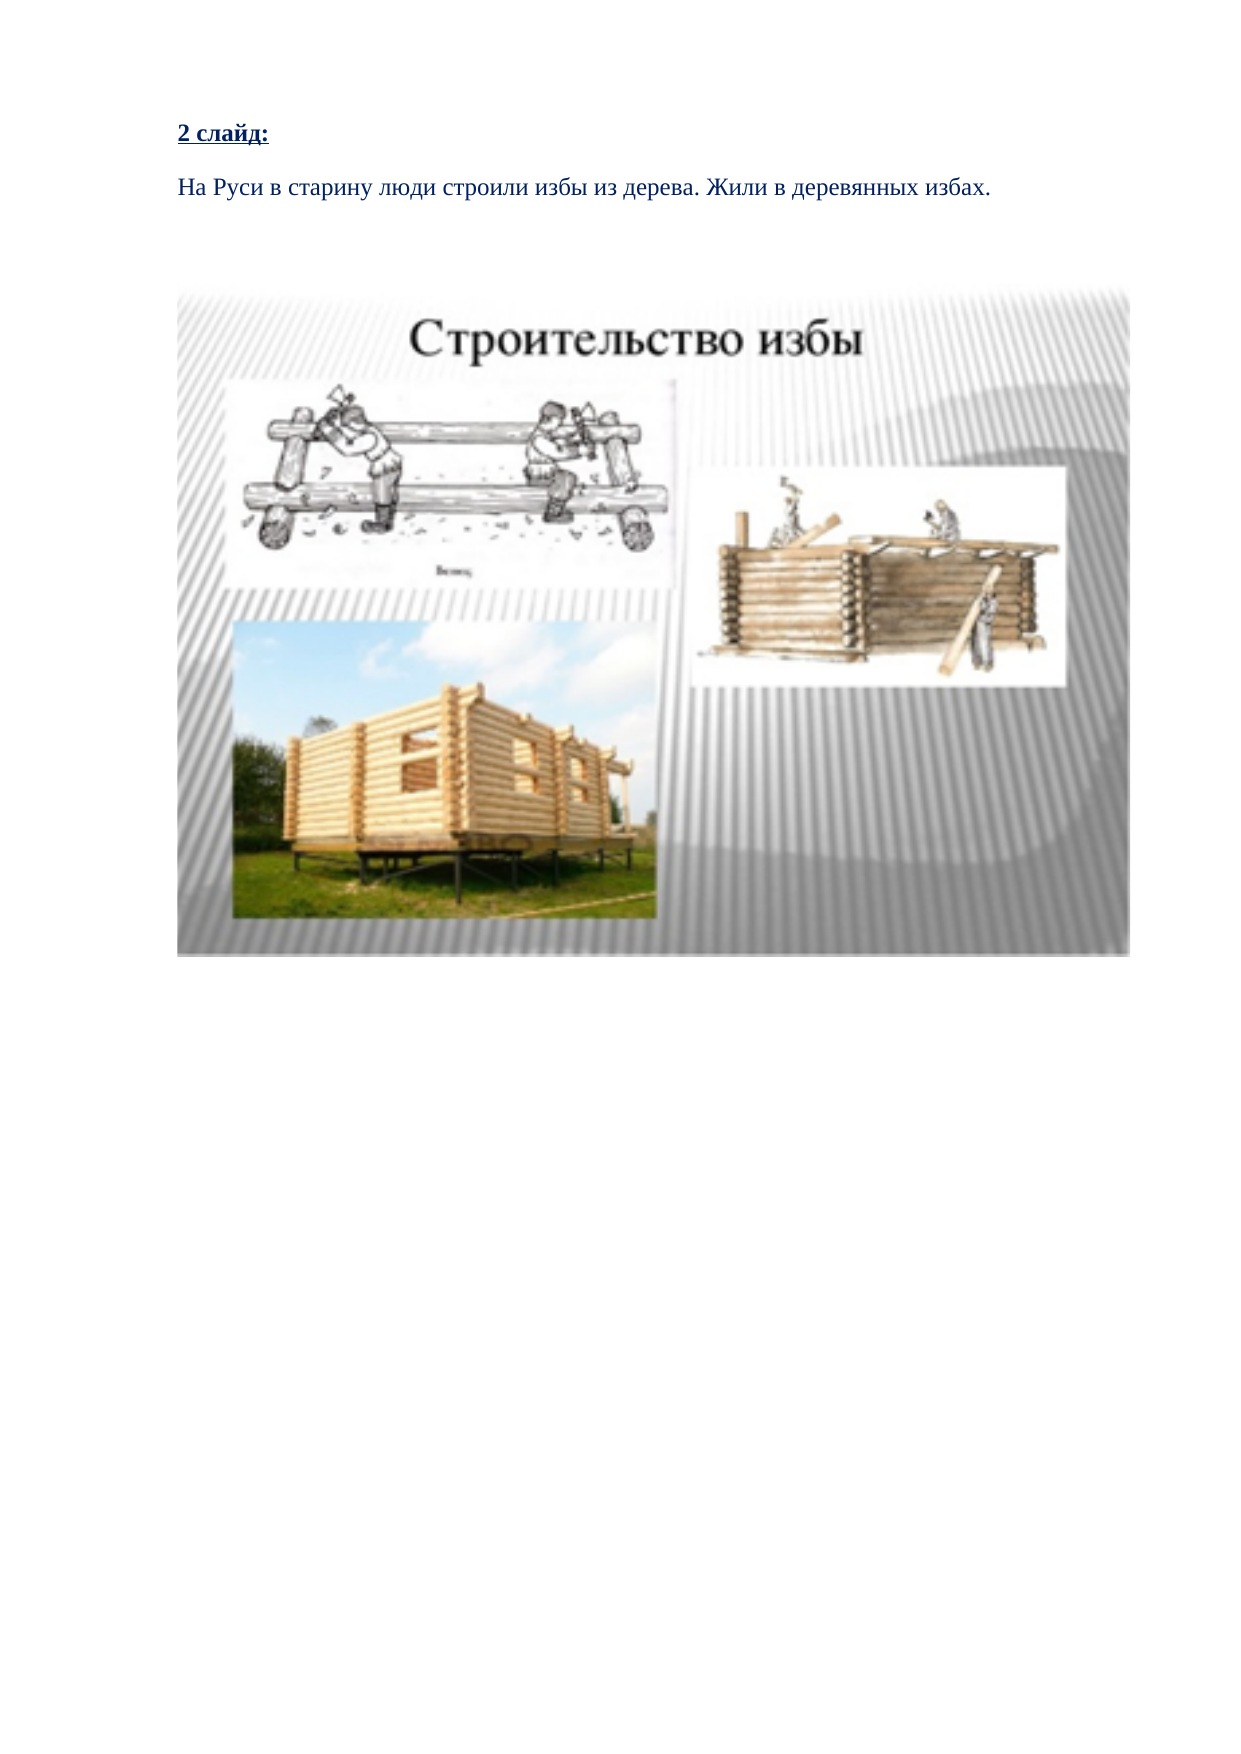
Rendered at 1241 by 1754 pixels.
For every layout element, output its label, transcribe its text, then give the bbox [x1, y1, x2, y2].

picture [177, 258, 1131, 957]
text 2 слайд: [177, 118, 1152, 147]
text На Руси в старину люди строили избы из дерева. Жили в деревянных избах. [177, 172, 1152, 201]
